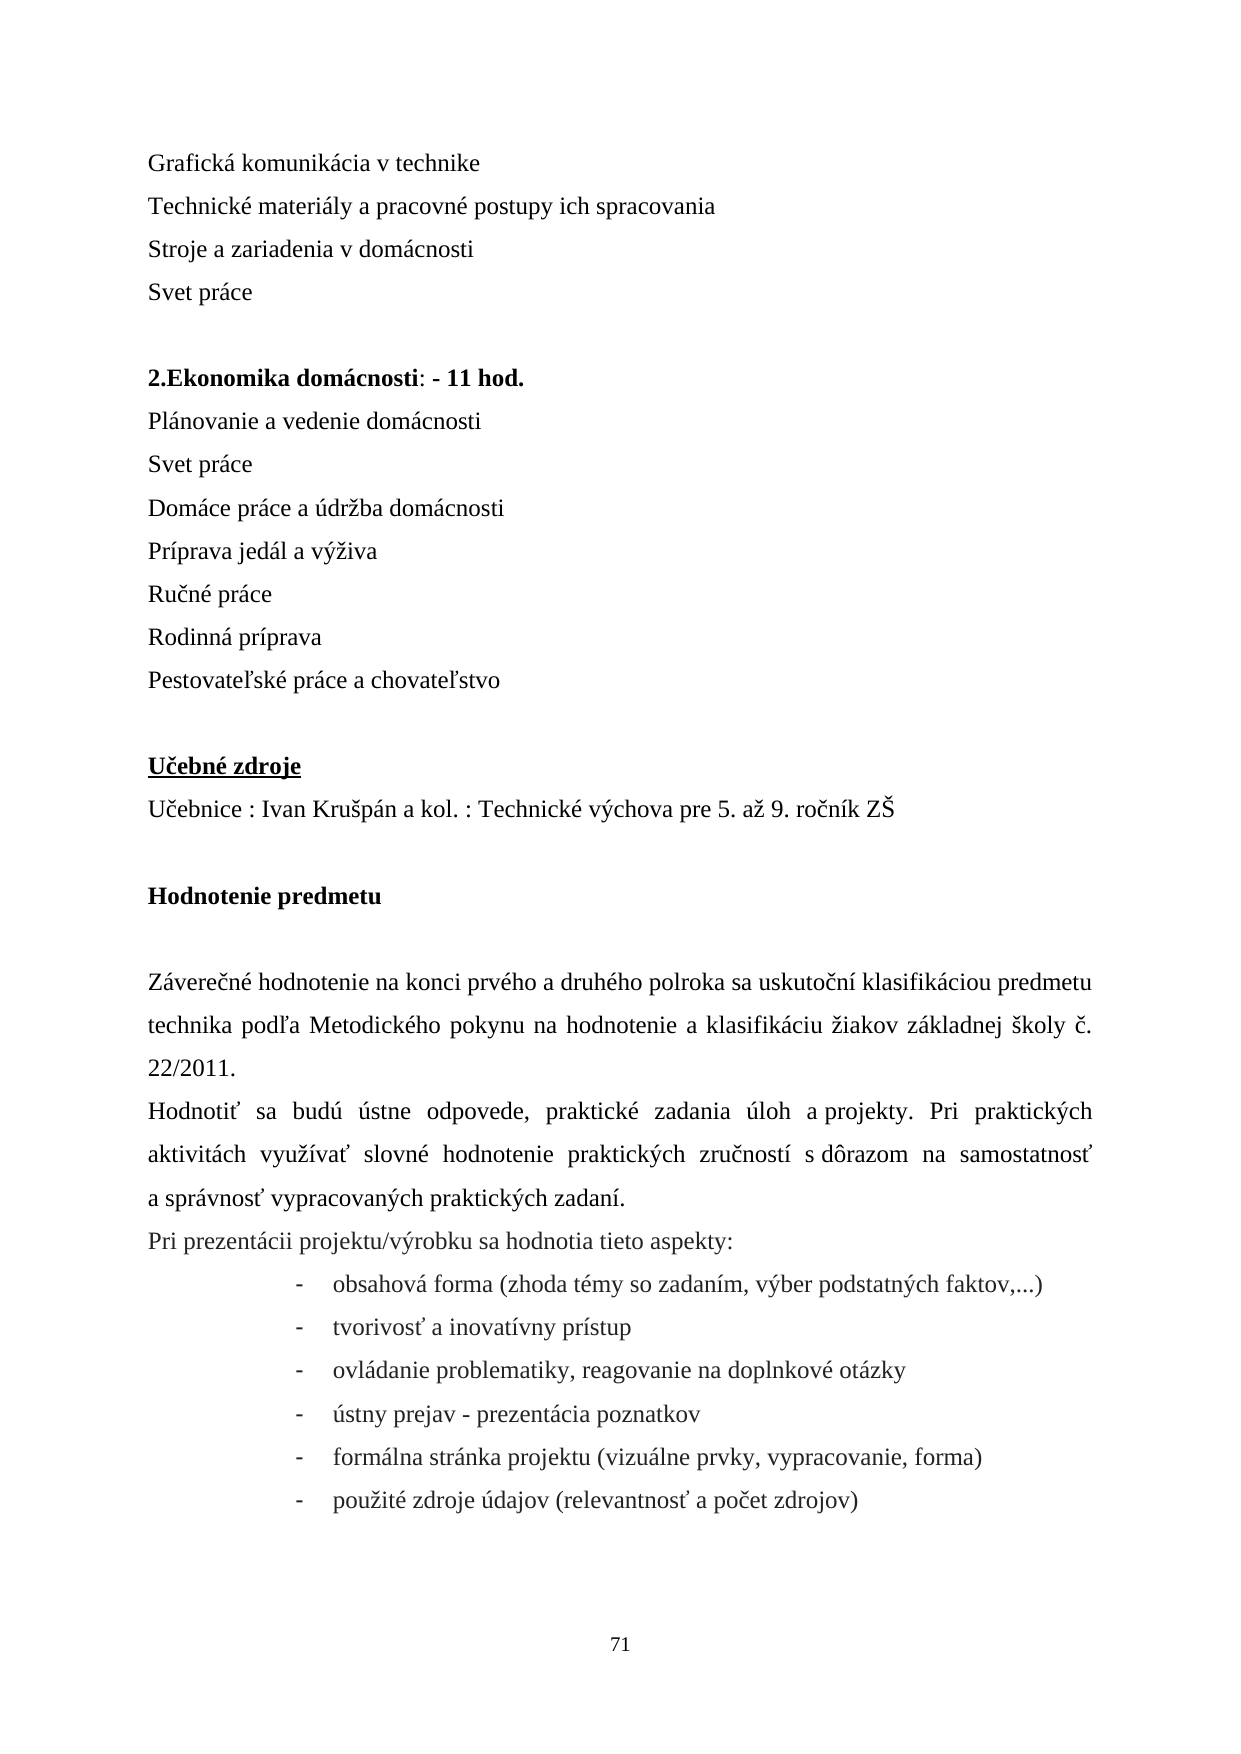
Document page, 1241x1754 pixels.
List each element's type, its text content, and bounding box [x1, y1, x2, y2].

text Učebné zdroje [148, 751, 1093, 780]
list ústny prejav - prezentácia poznatkov [295, 1398, 1093, 1427]
list formálna stránka projektu (vizuálne prvky, vypracovanie, forma) [295, 1442, 1093, 1471]
list obsahová forma (zhoda témy so zadaním, výber podstatných faktov,...) [295, 1269, 1093, 1298]
text Pri prezentácii projektu/výrobku sa hodnotia tieto aspekty: [148, 1226, 1093, 1254]
text 2.Ekonomika domácnosti: - 11 hod. [148, 363, 1093, 392]
text Hodnotenie predmetu [148, 881, 1093, 909]
list použité zdroje údajov (relevantnosť a počet zdrojov) [295, 1485, 1093, 1514]
text Grafická komunikácia v technike [148, 148, 1093, 176]
text Domáce práce a údržba domácnosti [148, 493, 1093, 521]
text Príprava jedál a výživa [148, 536, 1093, 564]
text Pestovateľské práce a chovateľstvo [148, 665, 1093, 694]
text Záverečné hodnotenie na konci prvého a druhého polroka sa uskutoční klasifikáciou predmetu technika podľa Metodického pokynu na hodnotenie a klasifikáciu žiakov základnej školy č. 22/2011. [148, 967, 1093, 1082]
text Rodinná príprava [148, 622, 1093, 651]
text Svet práce [148, 449, 1093, 478]
list tvorivosť a inovatívny prístup [295, 1312, 1093, 1341]
text Svet práce [148, 277, 1093, 306]
text Ručné práce [148, 579, 1093, 608]
text Stroje a zariadenia v domácnosti [148, 234, 1093, 263]
list ovládanie problematiky, reagovanie na doplnkové otázky [295, 1355, 1093, 1384]
text Učebnice : Ivan Krušpán a kol. : Technické výchova pre 5. až 9. ročník ZŠ [148, 794, 1093, 823]
text Hodnotiť sa budú ústne odpovede, praktické zadania úloh a projekty. Pri praktických aktivitách využívať slovné hodnotenie praktických zručností s dôrazom na samostatnosť a správnosť vypracovaných praktických zadaní. [148, 1096, 1093, 1211]
text Technické materiály a pracovné postupy ich spracovania [148, 191, 1093, 219]
text Plánovanie a vedenie domácnosti [148, 406, 1093, 435]
